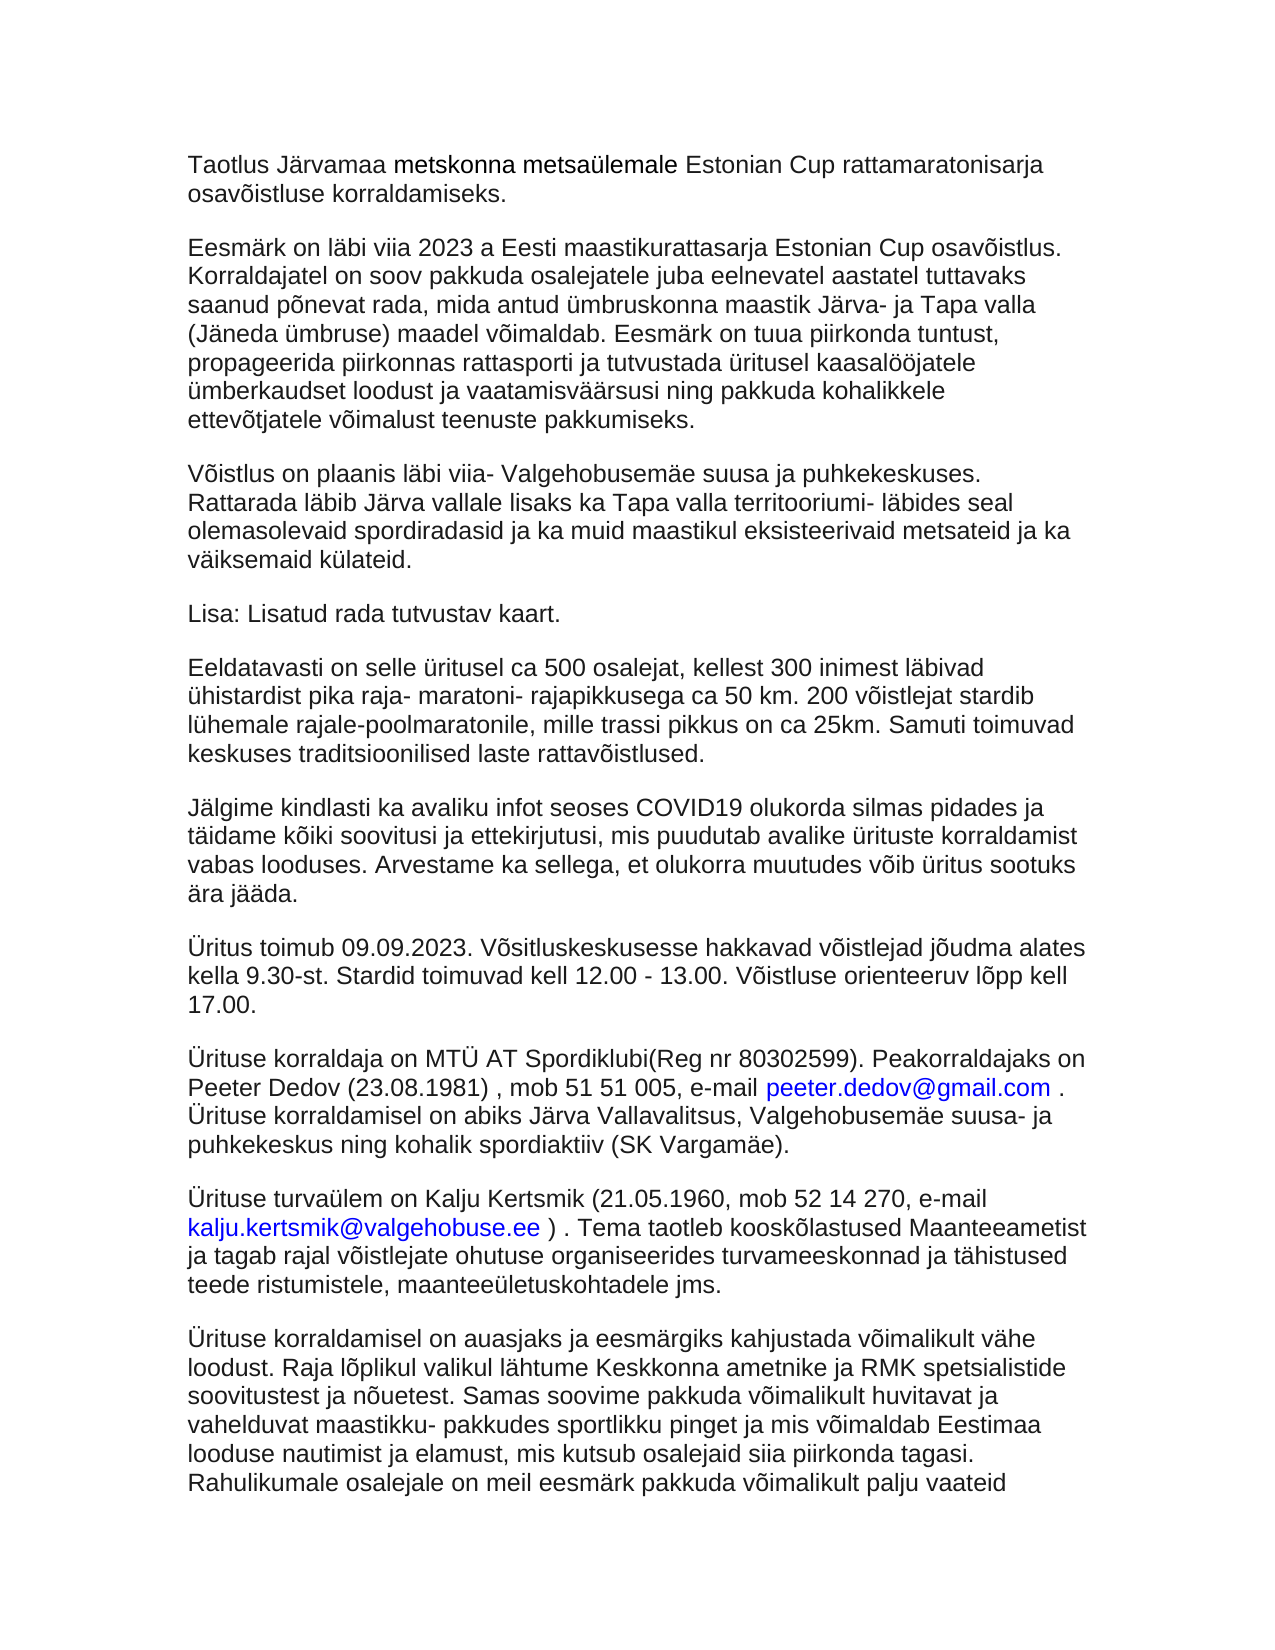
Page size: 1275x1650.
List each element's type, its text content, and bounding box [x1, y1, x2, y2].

text Eeldatavasti on selle üritusel ca 500 osalejat, kellest 300 inimest läbivad ühistardist pika raja- maratoni- rajapikkusega ca 50 km. 200 võistlejat stardib lühemale rajale-poolmaratonile, mille trassi pikkus on ca 25km. Samuti toimuvad keskuses traditsioonilised laste rattavõistlused. [187, 652, 1087, 767]
text Ürituse turvaülem on Kalju Kertsmik (21.05.1960, mob 52 14 270, e-mail kalju.kertsmik@valgehobuse.ee ) . Tema taotleb kooskõlastused Maanteeametist ja tagab rajal võistlejate ohutuse organiseerides turvameeskonnad ja tähistused teede ristumistele, maanteeületuskohtadele jms. [187, 1184, 1087, 1299]
text Jälgime kindlasti ka avaliku infot seoses COVID19 olukorda silmas pidades ja täidame kõiki soovitusi ja ettekirjutusi, mis puudutab avalike ürituste korraldamist vabas looduses. Arvestame ka sellega, et olukorra muutudes võib üritus sootuks ära jääda. [187, 792, 1087, 907]
text Võistlus on plaanis läbi viia- Valgehobusemäe suusa ja puhkekeskuses. Rattarada läbib Järva vallale lisaks ka Tapa valla territooriumi- läbides seal olemasolevaid spordiradasid ja ka muid maastikul eksisteerivaid metsateid ja ka väiksemaid külateid. [187, 459, 1087, 574]
text Taotlus Järvamaa metskonna metsaülemale Estonian Cup rattamaratonisarja osavõistluse korraldamiseks. [187, 150, 1087, 207]
text Üritus toimub 09.09.2023. Võsitluskeskusesse hakkavad võistlejad jõudma alates kella 9.30-st. Stardid toimuvad kell 12.00 - 13.00. Võistluse orienteeruv lõpp kell 17.00. [187, 932, 1087, 1019]
text Ürituse korraldaja on MTÜ AT Spordiklubi(Reg nr 80302599). Peakorraldajaks on Peeter Dedov (23.08.1981) , mob 51 51 005, e-mail peeter.dedov@gmail.com . Ürituse korraldamisel on abiks Järva Vallavalitsus, Valgehobusemäe suusa- ja puhkekeskus ning kohalik spordiaktiiv (SK Vargamäe). [187, 1044, 1087, 1159]
text Eesmärk on läbi viia 2023 a Eesti maastikurattasarja Estonian Cup osavõistlus. Korraldajatel on soov pakkuda osalejatele juba eelnevatel aastatel tuttavaks saanud põnevat rada, mida antud ümbruskonna maastik Järva- ja Tapa valla (Jäneda ümbruse) maadel võimaldab. Eesmärk on tuua piirkonda tuntust, propageerida piirkonnas rattasporti ja tutvustada üritusel kaasalööjatele ümberkaudset loodust ja vaatamisväärsusi ning pakkuda kohalikkele ettevõtjatele võimalust teenuste pakkumiseks. [187, 232, 1087, 434]
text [187, 1324, 1087, 1496]
text Lisa: Lisatud rada tutvustav kaart. [187, 599, 1087, 627]
